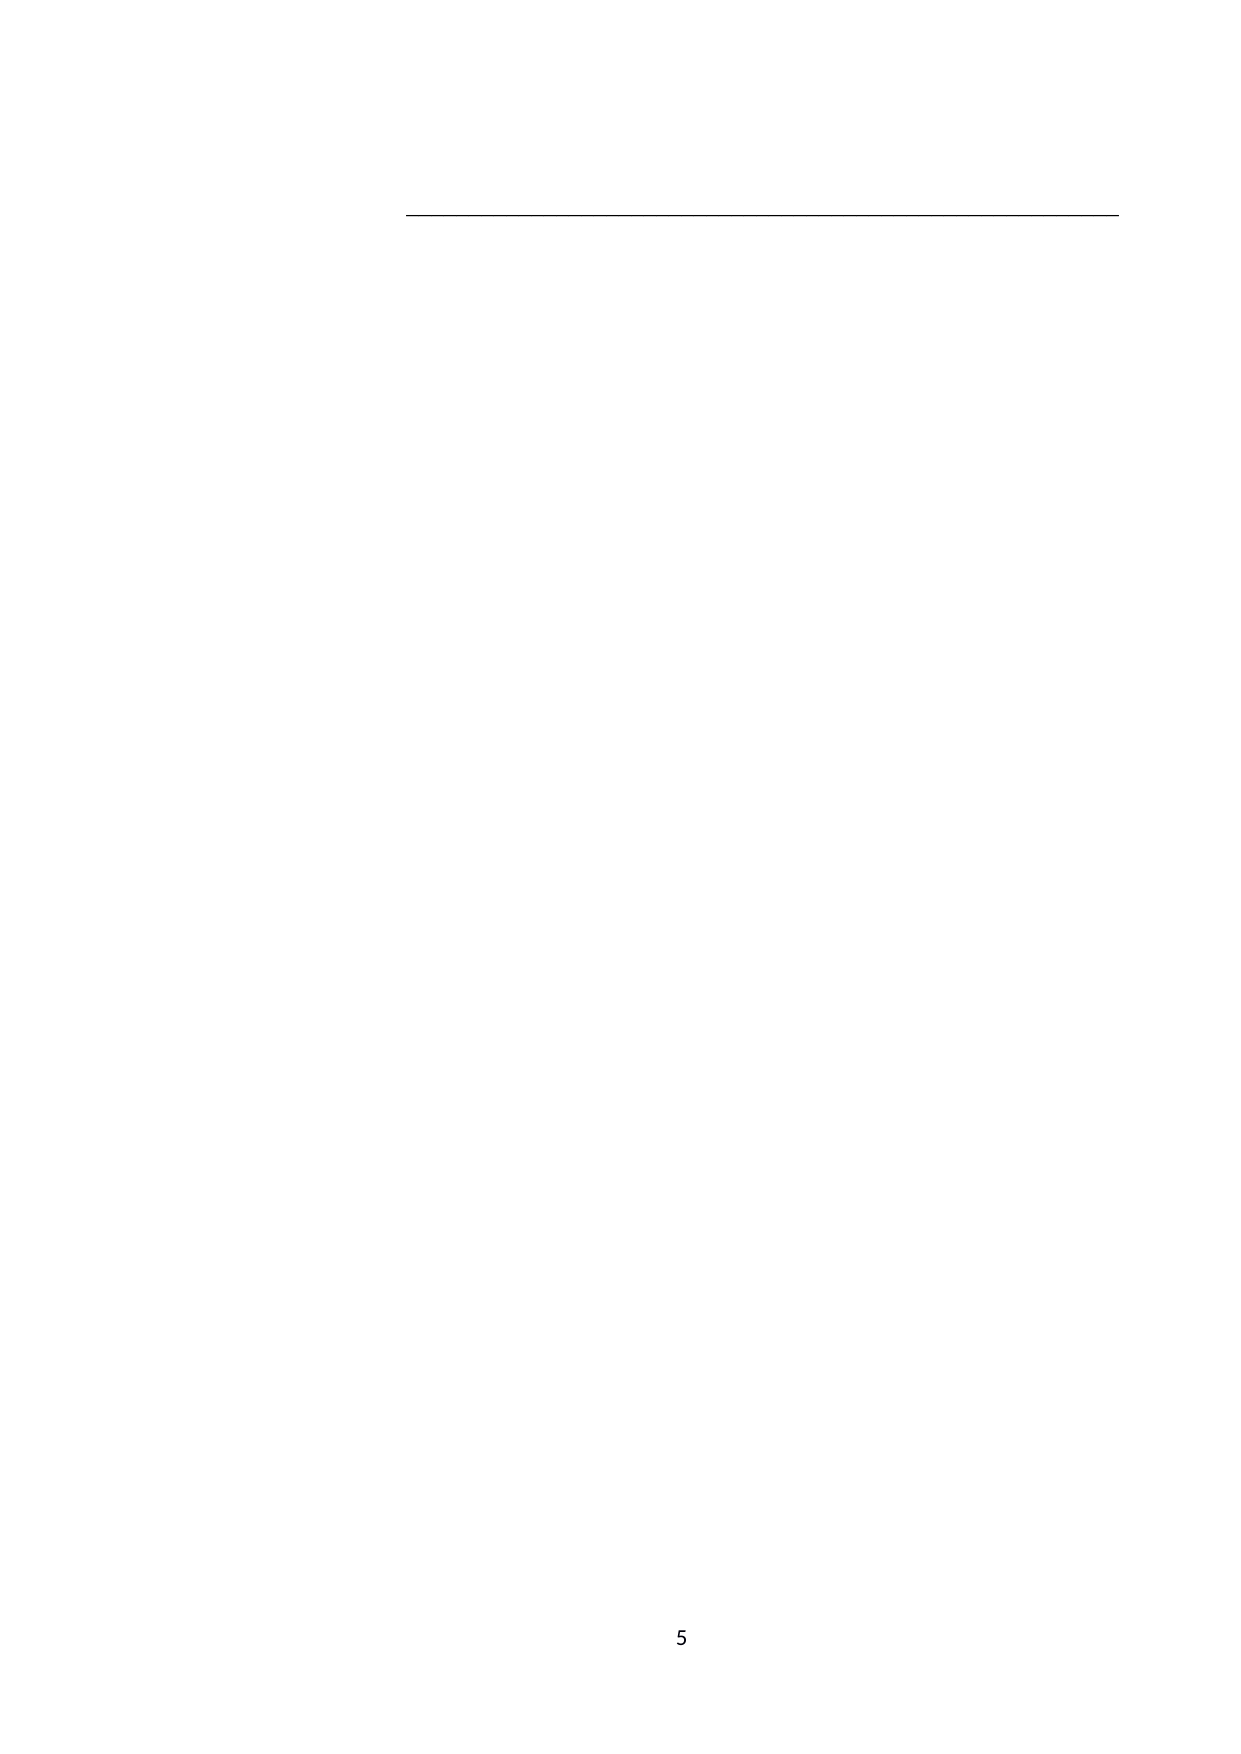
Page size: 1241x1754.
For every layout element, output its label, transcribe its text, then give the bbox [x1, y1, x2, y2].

text _________________________________________________________ [150, 190, 1213, 219]
